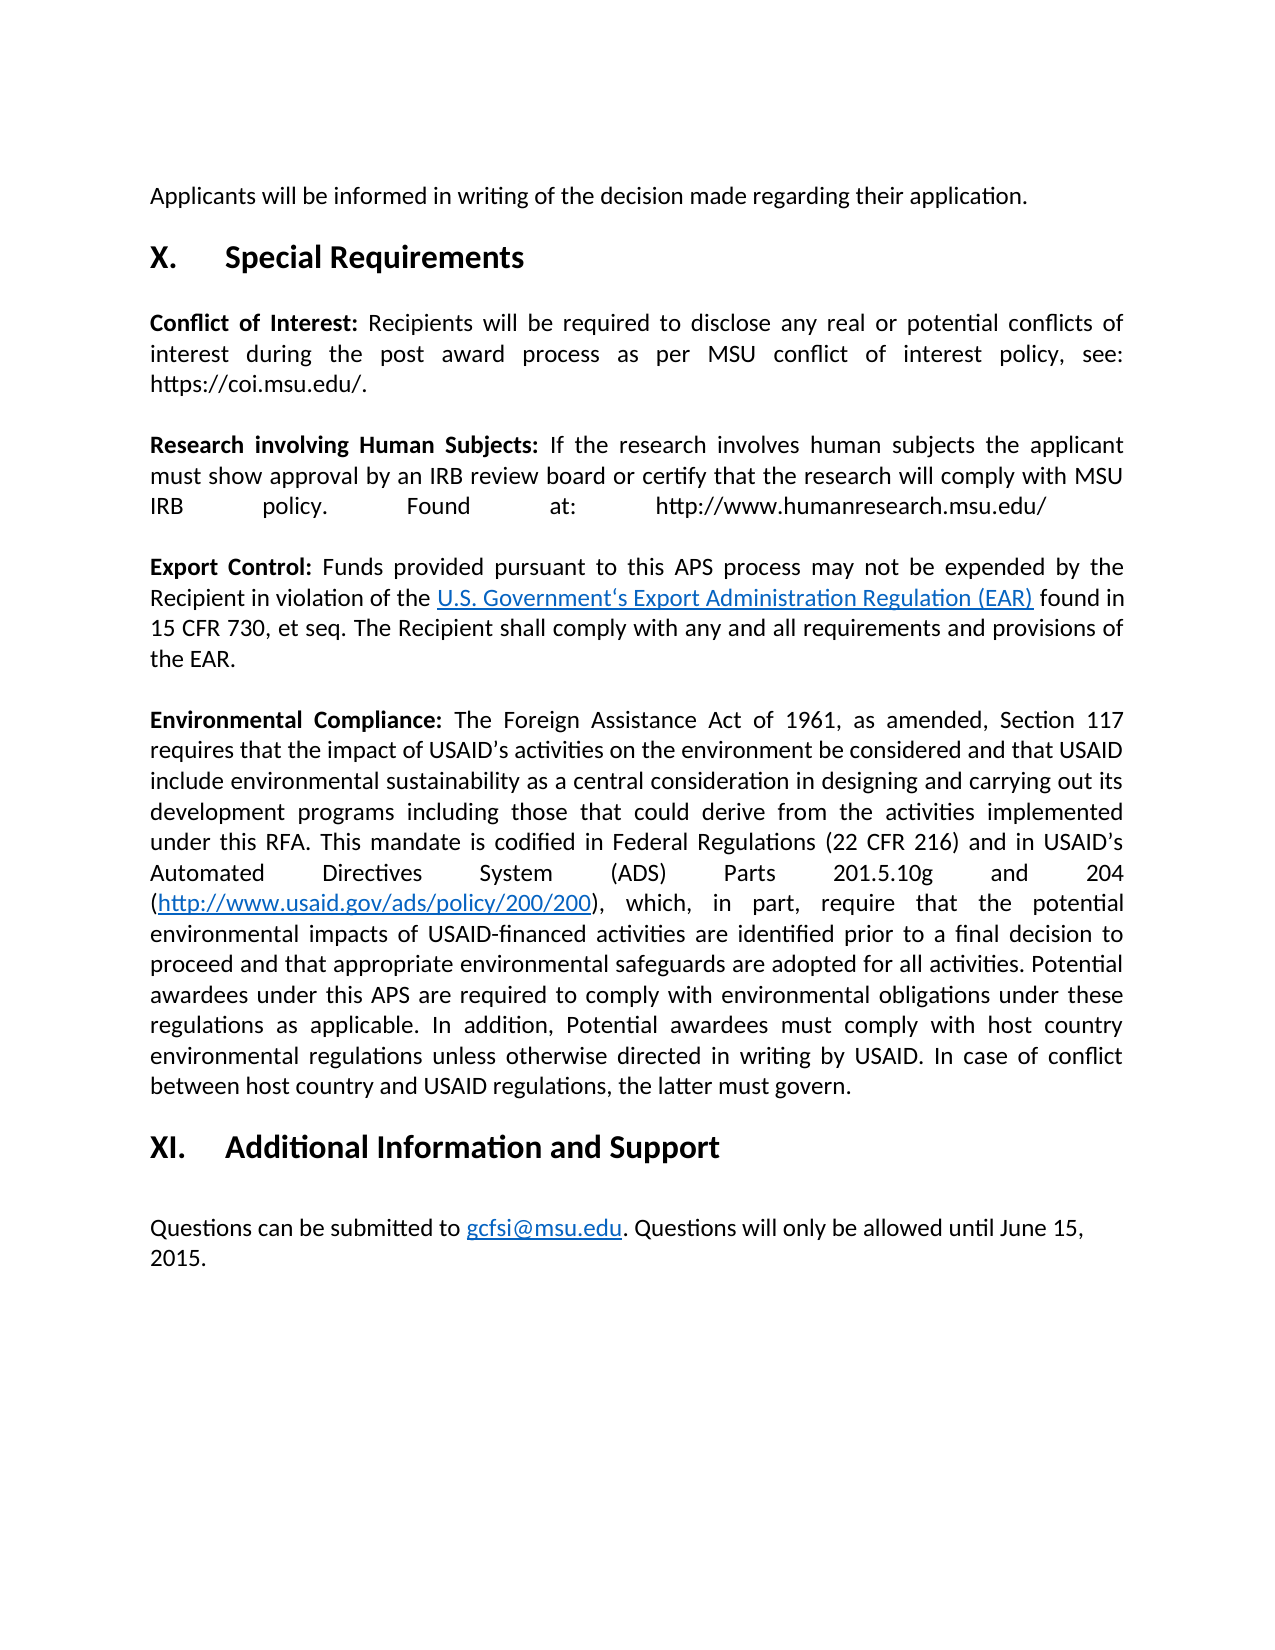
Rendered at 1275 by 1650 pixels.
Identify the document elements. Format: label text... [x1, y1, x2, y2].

text Research involving Human Subjects: If the research involves human subjects the applicant must show approval by an IRB review board or certify that the research will comply with MSU IRB policy. Found at: http://www.humanresearch.msu.edu/ [150, 429, 1125, 551]
text Export Control: Funds provided pursuant to this APS process may not be expended by the Recipient in violation of the U.S. Government‘s Export Administration Regulation (EAR) found in 15 CFR 730, et seq. The Recipient shall comply with any and all requirements and provisions of the EAR. [150, 551, 1125, 673]
text Environmental Compliance: The Foreign Assistance Act of 1961, as amended, Section 117 requires that the impact of USAID’s activities on the environment be considered and that USAID include environmental sustainability as a central consideration in designing and carrying out its development programs including those that could derive from the activities implemented under this RFA. This mandate is codified in Federal Regulations (22 CFR 216) and in USAID’s Automated Directives System (ADS) Parts 201.5.10g and 204 (http://www.usaid.gov/ads/policy/200/200), which, in part, require that the potential environmental impacts of USAID-financed activities are identified prior to a final decision to proceed and that appropriate environmental safeguards are adopted for all activities. Potential awardees under this APS are required to comply with environmental obligations under these regulations as applicable. In addition, Potential awardees must comply with host country environmental regulations unless otherwise directed in writing by USAID. In case of conflict between host country and USAID regulations, the latter must govern. [150, 704, 1125, 1101]
text Questions can be submitted to gcfsi@msu.edu. Questions will only be allowed until June 15, 2015. [150, 1212, 1125, 1273]
subtitle Special Requirements [150, 236, 1125, 277]
subtitle Additional Information and Support [150, 1126, 1125, 1212]
text Conflict of Interest: Recipients will be required to disclose any real or potential conflicts of interest during the post award process as per MSU conflict of interest policy, see: https://coi.msu.edu/. [150, 307, 1125, 429]
text Applicants will be informed in writing of the decision made regarding their application. [150, 181, 1125, 211]
